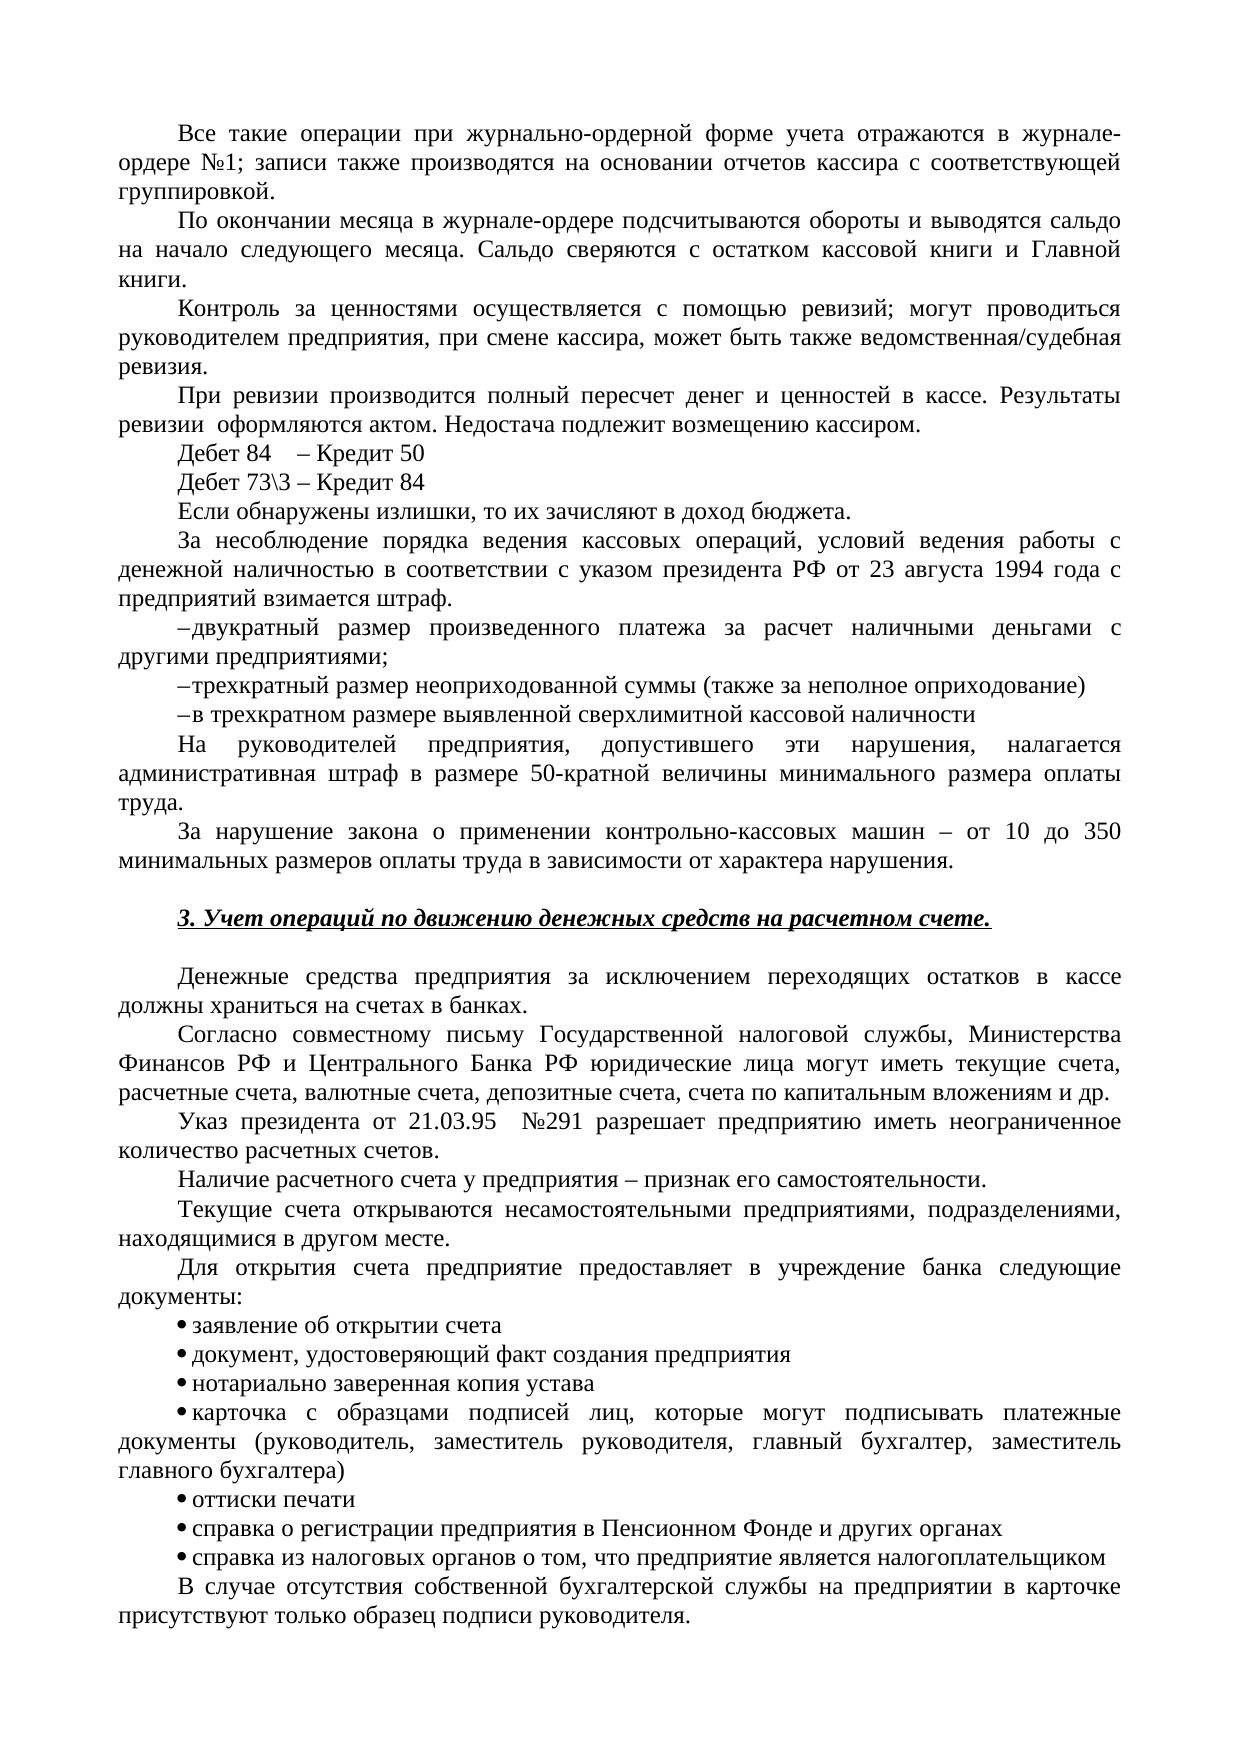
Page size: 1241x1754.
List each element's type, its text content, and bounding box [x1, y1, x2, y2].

list Все такие операции при журнально-ордерной форме учета отражаются в журнале-ордере №1; записи также производятся на основании отчетов кассира с соответствующей группировкой. [118, 118, 1122, 205]
list справка о регистрации предприятия в Пенсионном Фонде и других органах [118, 1513, 1122, 1542]
list На руководителей предприятия, допустившего эти нарушения, налагается административная штраф в размере 50-кратной величины минимального размера оплаты труда. [118, 728, 1122, 816]
list Наличие расчетного счета у предприятия – признак его самостоятельности. [118, 1164, 1122, 1193]
list справка из налоговых органов о том, что предприятие является налогоплательщиком [118, 1542, 1122, 1571]
list оттиски печати [118, 1484, 1122, 1513]
list Дебет 84 – Кредит 50 [118, 438, 1122, 467]
list трехкратный размер неоприходованной суммы (также за неполное оприходование) [118, 670, 1122, 699]
list За нарушение закона о применении контрольно-кассовых машин – от 10 до 350 минимальных размеров оплаты труда в зависимости от характера нарушения. [118, 816, 1122, 874]
list 3. Учет операций по движению денежных средств на расчетном счете. [118, 903, 1122, 932]
list документ, удостоверяющий факт создания предприятия [118, 1339, 1122, 1368]
list заявление об открытии счета [118, 1310, 1122, 1339]
list Текущие счета открываются несамостоятельными предприятиями, подразделениями, находящимися в другом месте. [118, 1193, 1122, 1252]
list За несоблюдение порядка ведения кассовых операций, условий ведения работы с денежной наличностью в соответствии с указом президента РФ от 23 августа 1994 года с предприятий взимается штраф. [118, 525, 1122, 612]
list нотариально заверенная копия устава [118, 1368, 1122, 1397]
list Денежные средства предприятия за исключением переходящих остатков в кассе должны храниться на счетах в банках. [118, 961, 1122, 1019]
list двукратный размер произведенного платежа за расчет наличными деньгами с другими предприятиями; [118, 612, 1122, 670]
list Если обнаружены излишки, то их зачисляют в доход бюджета. [118, 496, 1122, 525]
list При ревизии производится полный пересчет денег и ценностей в кассе. Результаты ревизии оформляются актом. Недостача подлежит возмещению кассиром. [118, 380, 1122, 438]
list Указ президента от 21.03.95 №291 разрешает предприятию иметь неограниченное количество расчетных счетов. [118, 1106, 1122, 1164]
list Контроль за ценностями осуществляется с помощью ревизий; могут проводиться руководителем предприятия, при смене кассира, может быть также ведомственная/судебная ревизия. [118, 292, 1122, 380]
list По окончании месяца в журнале-ордере подсчитываются обороты и выводятся сальдо на начало следующего месяца. Сальдо сверяются с остатком кассовой книги и Главной книги. [118, 205, 1122, 292]
list Дебет 73\3 – Кредит 84 [118, 467, 1122, 496]
list В случае отсутствия собственной бухгалтерской службы на предприятии в карточке присутствуют только образец подписи руководителя. [118, 1571, 1122, 1629]
list в трехкратном размере выявленной сверхлимитной кассовой наличности [118, 699, 1122, 728]
list Для открытия счета предприятие предоставляет в учреждение банка следующие документы: [118, 1252, 1122, 1310]
list Согласно совместному письму Государственной налоговой службы, Министерства Финансов РФ и Центрального Банка РФ юридические лица могут иметь текущие счета, расчетные счета, валютные счета, депозитные счета, счета по капитальным вложениям и др. [118, 1019, 1122, 1106]
list карточка с образцами подписей лиц, которые могут подписывать платежные документы (руководитель, заместитель руководителя, главный бухгалтер, заместитель главного бухгалтера) [118, 1397, 1122, 1484]
